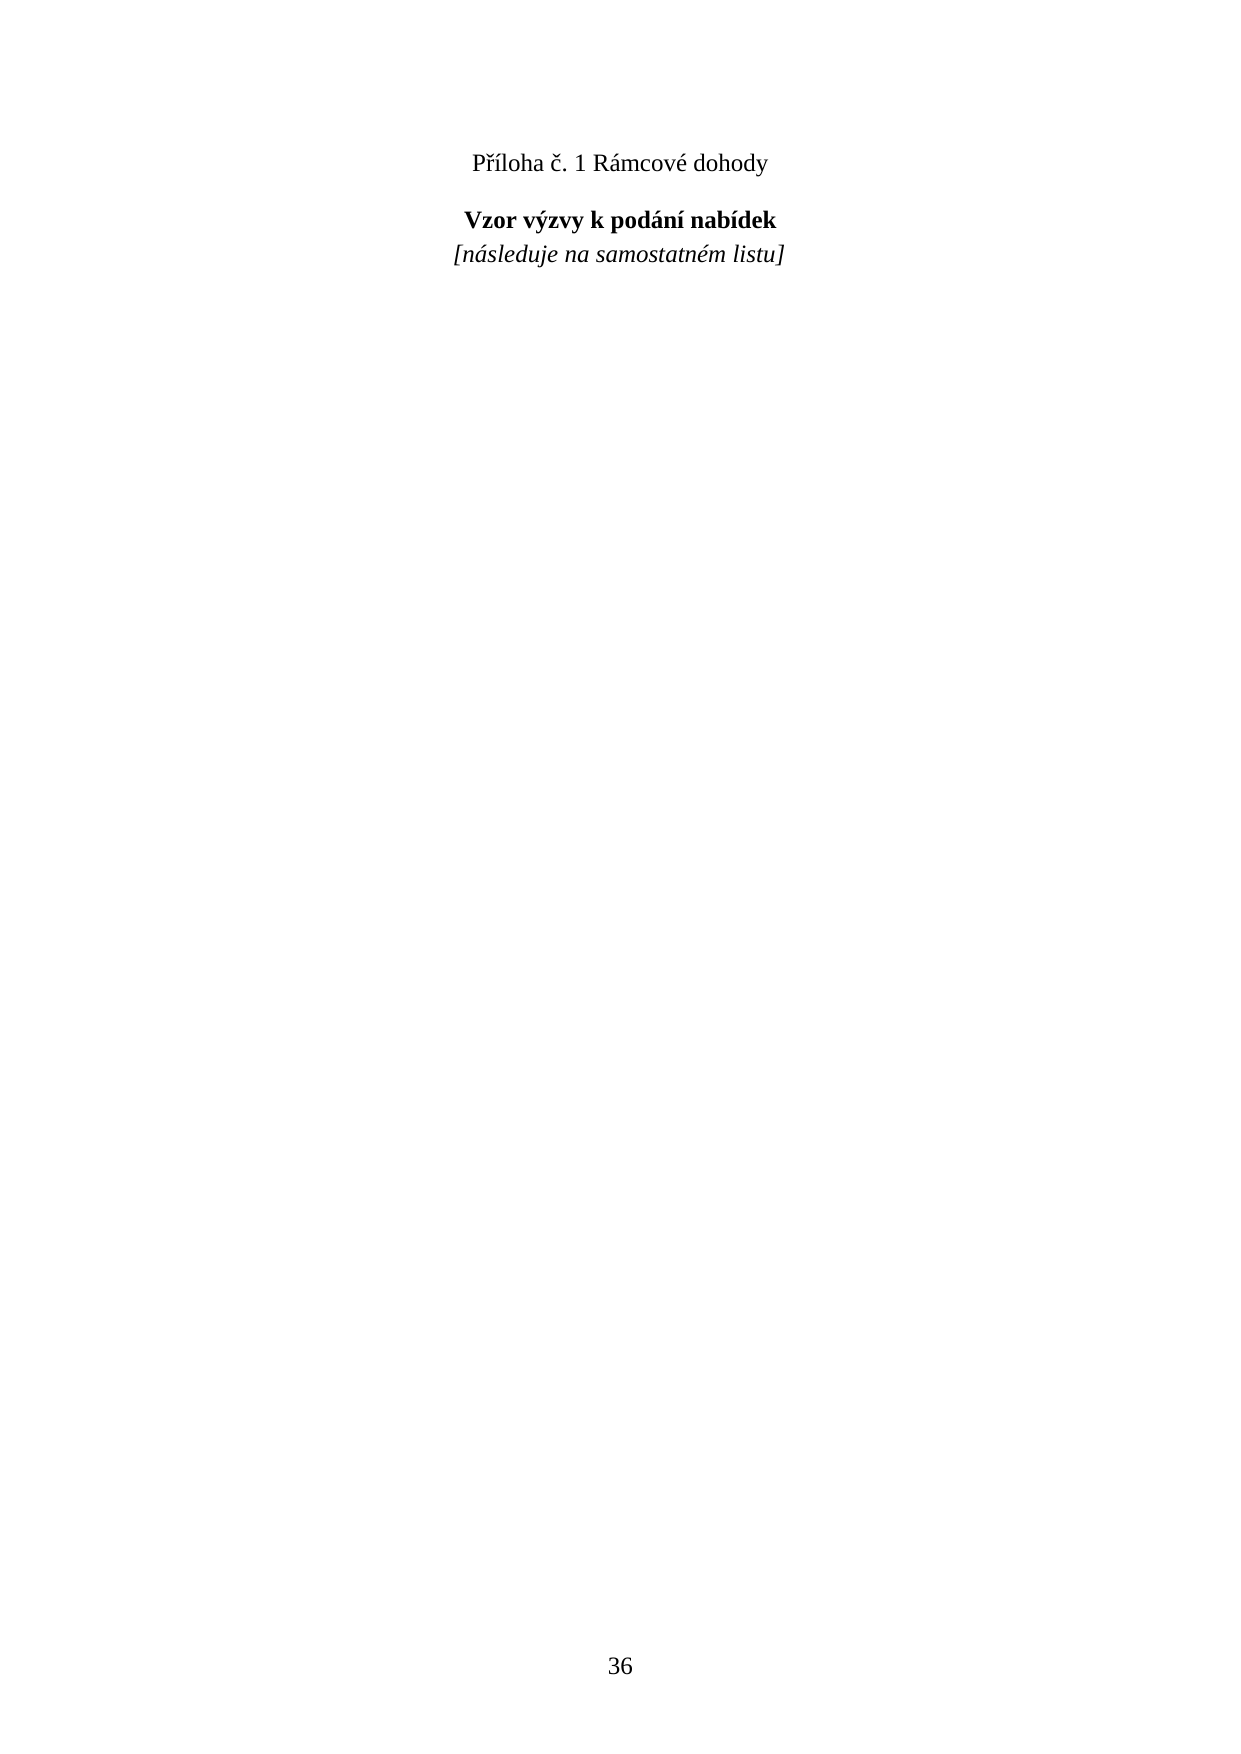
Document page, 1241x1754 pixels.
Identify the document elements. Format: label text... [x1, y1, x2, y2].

text Vzor výzvy k podání nabídek [148, 206, 1093, 234]
text Příloha č. 1 Rámcové dohody [148, 148, 1093, 176]
text [následuje na samostatném listu] [148, 239, 1093, 267]
